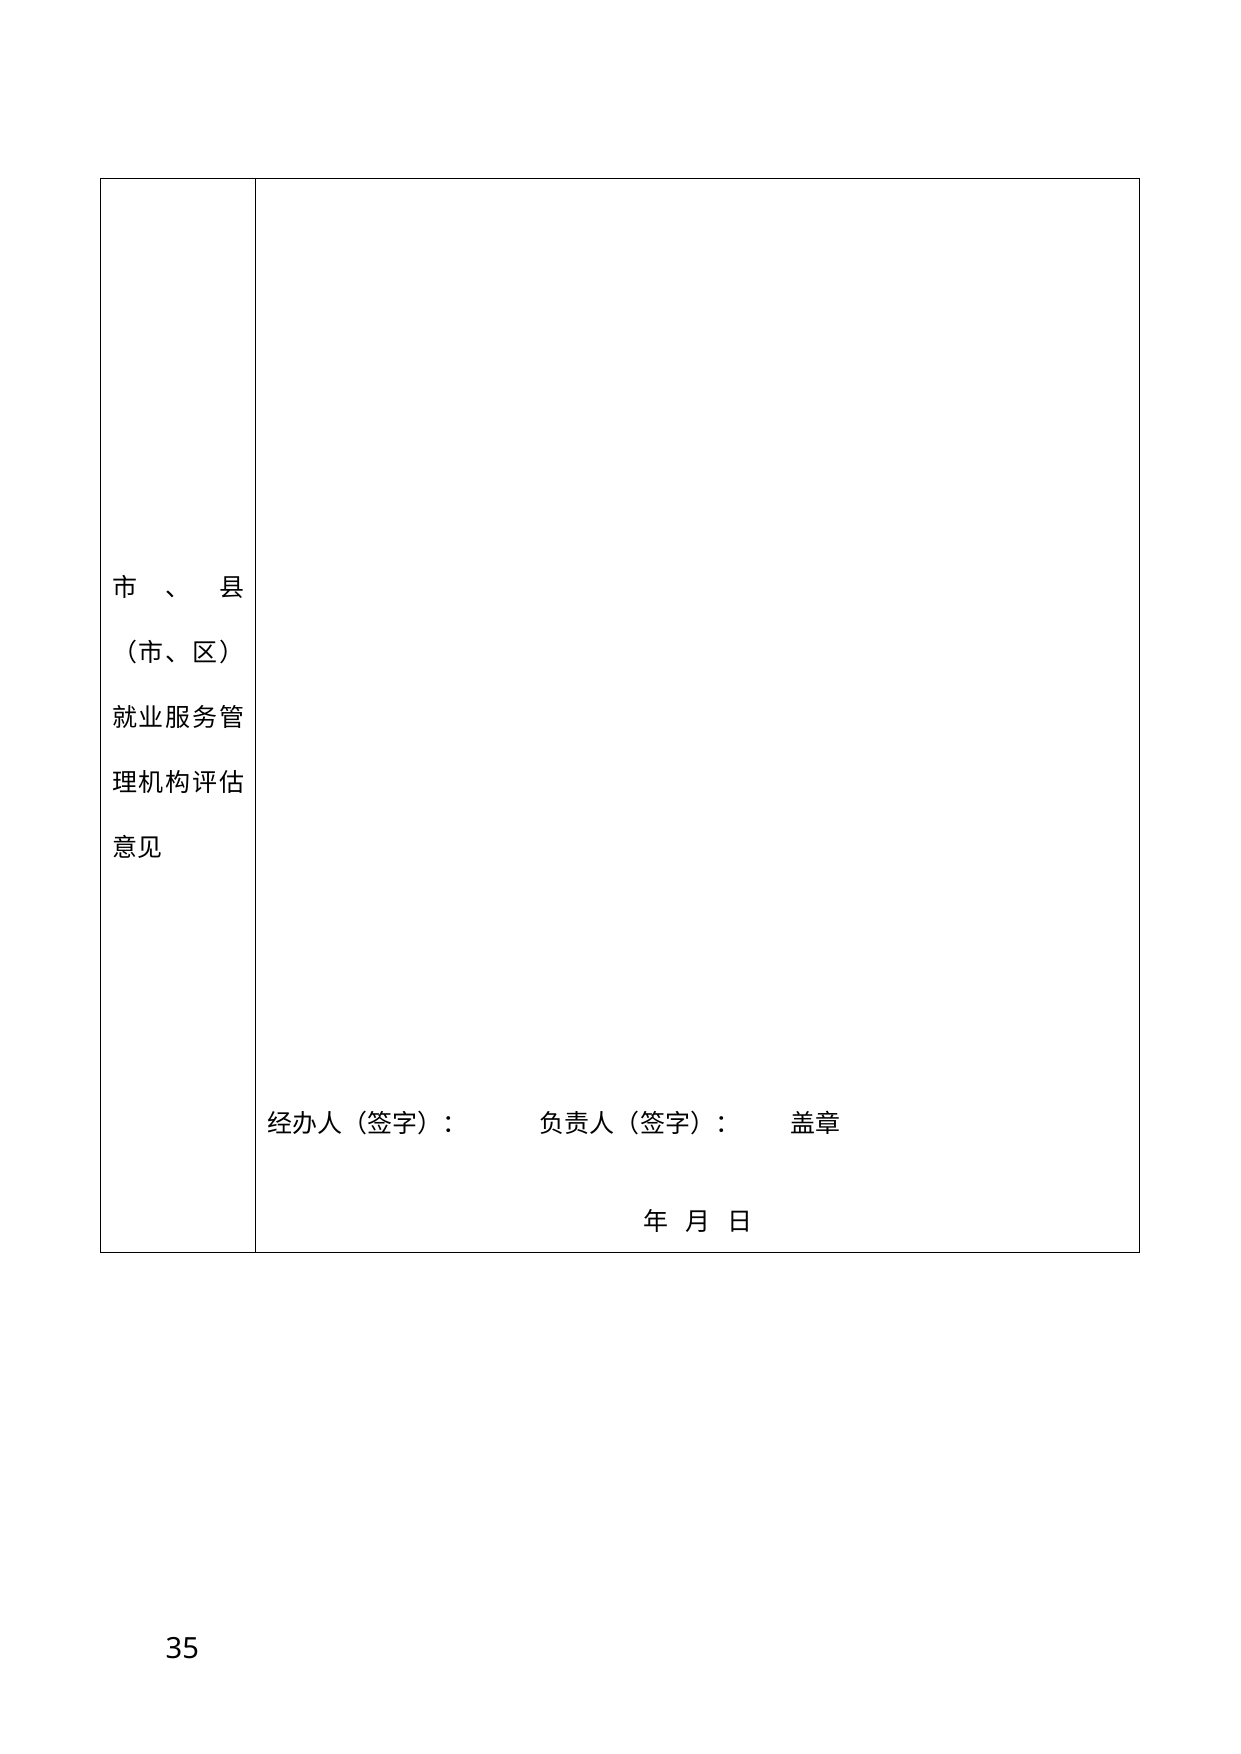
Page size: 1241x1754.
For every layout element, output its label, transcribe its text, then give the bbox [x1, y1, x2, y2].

table_cell 市、县（市、区）就业服务管理机构评估意见 [101, 179, 255, 1252]
table_cell 经办人（签字）： 负责人（签字）： 盖章 年 月 日 [256, 179, 1139, 1252]
